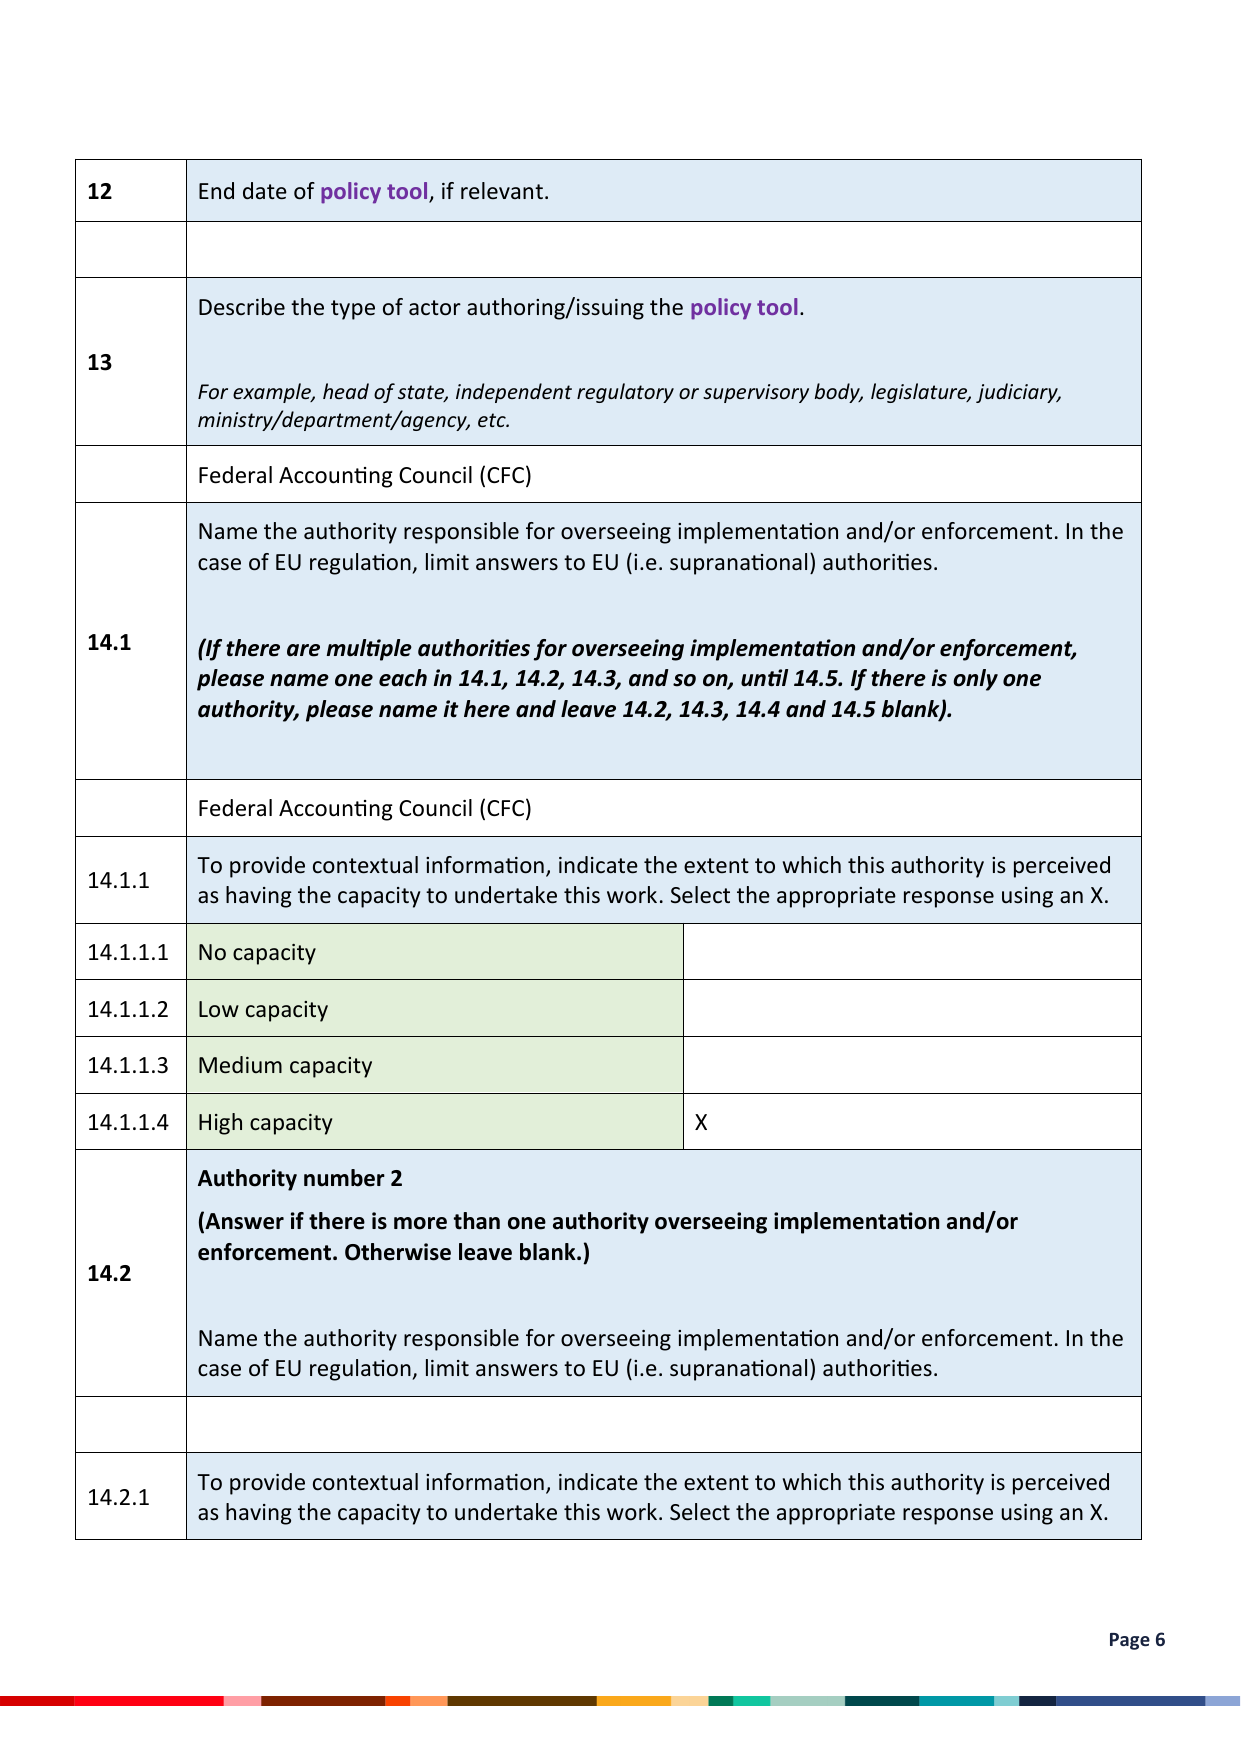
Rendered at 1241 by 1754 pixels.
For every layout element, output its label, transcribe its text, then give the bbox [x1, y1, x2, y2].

table_cell Low capacity [187, 980, 683, 1036]
table_cell 14.1.1.3 [76, 1037, 186, 1092]
table_cell 14.1 [76, 503, 186, 779]
table_cell 12 [76, 160, 186, 221]
table_cell 14.1.1.4 [76, 1094, 186, 1149]
table_cell To provide contextual information, indicate the extent to which this authority is perceived as having the capacity to undertake this work. Select the appropriate response using an X. [187, 837, 1141, 923]
table_cell X [684, 1094, 1141, 1149]
table_cell [76, 446, 186, 502]
table_cell [76, 222, 186, 277]
table_cell End date of policy tool, if relevant. [187, 160, 1141, 221]
table_cell 13 [76, 278, 186, 445]
table_cell Medium capacity [187, 1037, 683, 1092]
table_cell 14.2.1 [76, 1453, 186, 1539]
table_cell [76, 1397, 186, 1452]
table_cell 14.1.1 [76, 837, 186, 923]
table_cell 14.1.1.1 [76, 924, 186, 979]
table_cell High capacity [187, 1094, 683, 1149]
table_cell [684, 1037, 1141, 1092]
table_cell No capacity [187, 924, 683, 979]
table_cell [187, 1397, 1141, 1452]
table_cell Federal Accounting Council (CFC) [187, 446, 1141, 502]
table_cell To provide contextual information, indicate the extent to which this authority is perceived as having the capacity to undertake this work. Select the appropriate response using an X. [187, 1453, 1141, 1539]
table_cell [684, 980, 1141, 1036]
table_cell Authority number 2 (Answer if there is more than one authority overseeing implementation and/or enforcement. Otherwise leave blank.) Name the authority responsible for overseeing implementation and/or enforcement. In the case of EU regulation, limit answers to EU (i.e. supranational) authorities. [187, 1150, 1141, 1396]
table_cell 14.2 [76, 1150, 186, 1396]
table_cell Federal Accounting Council (CFC) [187, 780, 1141, 836]
table_cell 14.1.1.2 [76, 980, 186, 1036]
table_cell [76, 780, 186, 836]
table_cell [684, 924, 1141, 979]
table_cell Name the authority responsible for overseeing implementation and/or enforcement. In the case of EU regulation, limit answers to EU (i.e. supranational) authorities. (If there are multiple authorities for overseeing implementation and/or enforcement, please name one each in 14.1, 14.2, 14.3, and so on, until 14.5. If there is only one authority, please name it here and leave 14.2, 14.3, 14.4 and 14.5 blank). [187, 503, 1141, 779]
picture [0, 1696, 1241, 1706]
table_cell Describe the type of actor authoring/issuing the policy tool. For example, head of state, independent regulatory or supervisory body, legislature, judiciary, ministry/department/agency, etc. [187, 278, 1141, 445]
table_cell [187, 222, 1141, 277]
